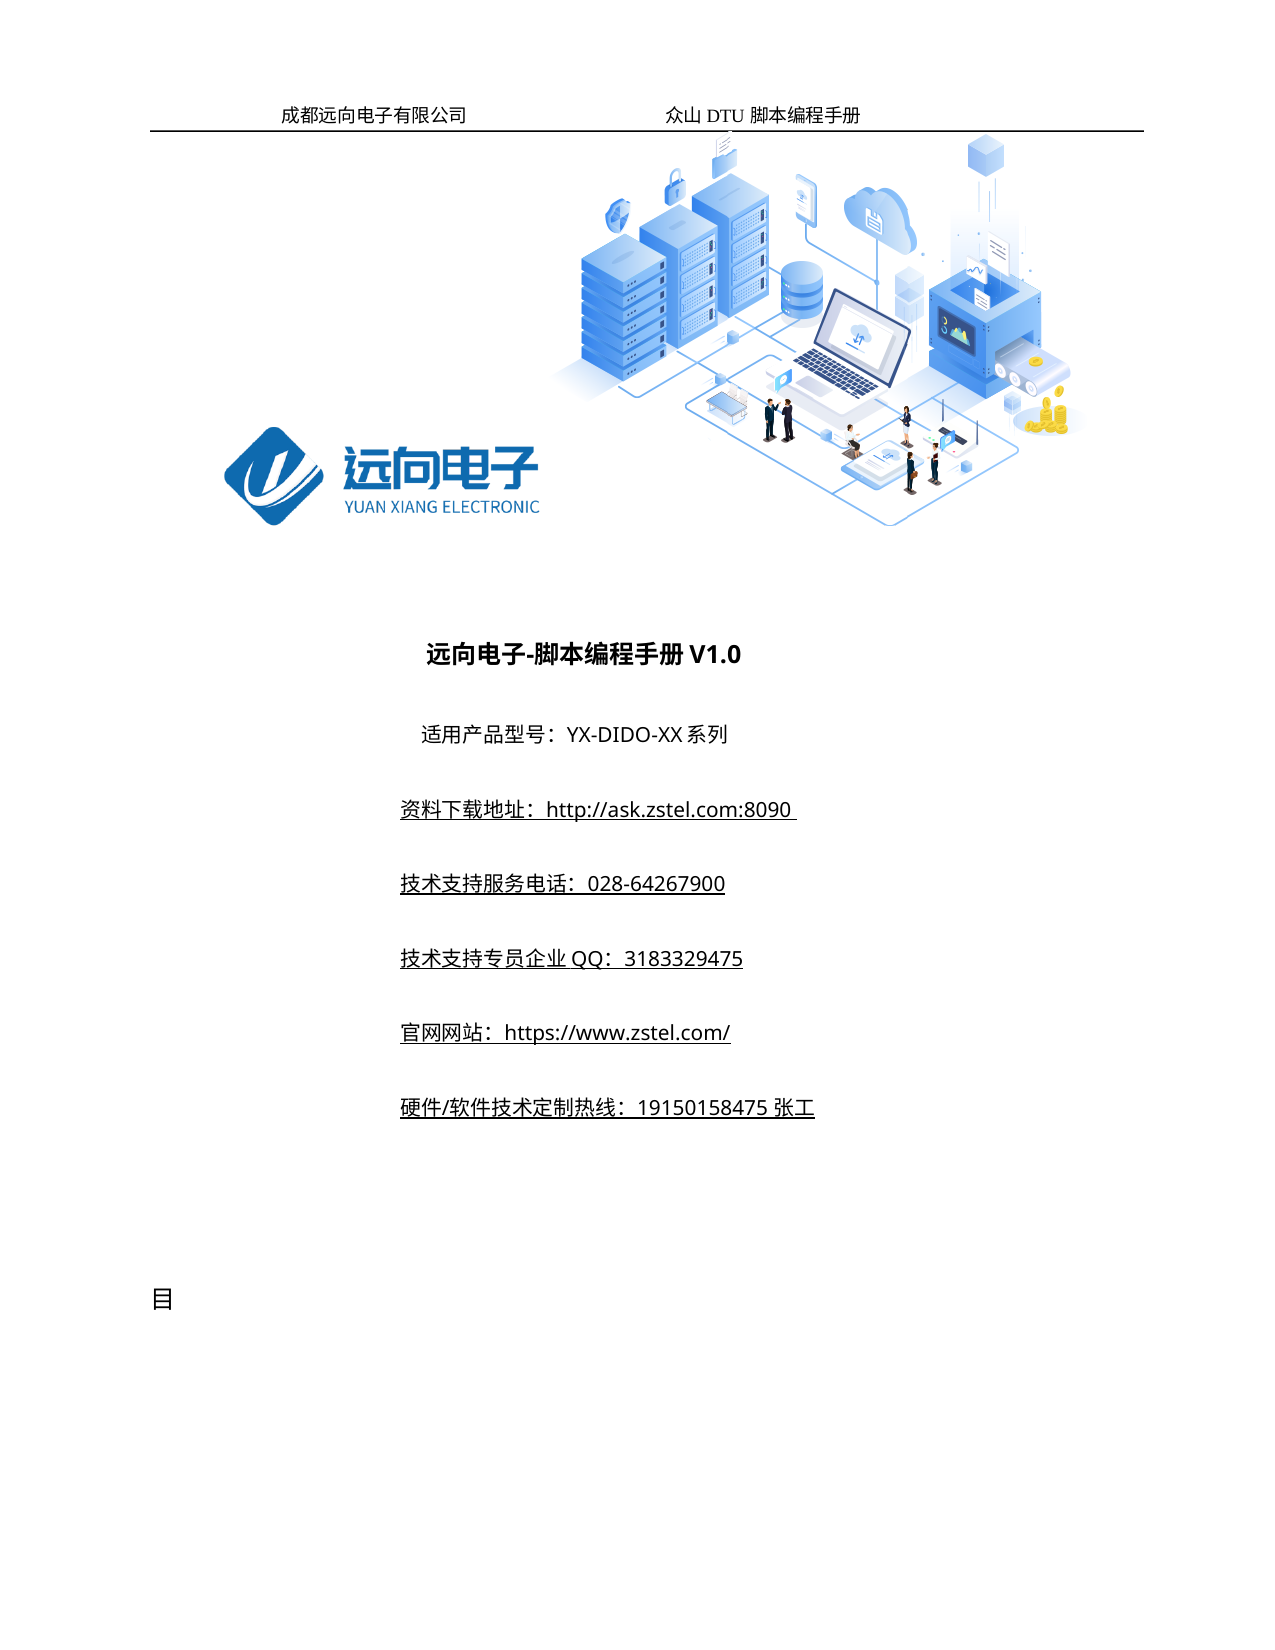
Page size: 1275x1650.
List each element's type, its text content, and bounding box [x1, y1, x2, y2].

text 技术支持专员企业QQ：3183329475 [150, 942, 1152, 972]
picture [150, 129, 1144, 526]
text 官网网站：https://www.zstel.com/ [150, 1017, 1152, 1047]
text 适用产品型号：YX-DIDO-XX系列 [150, 718, 1152, 748]
text 技术支持服务电话：028-64267900 [150, 867, 1152, 898]
text 资料下载地址：http://ask.zstel.com:8090 [150, 793, 1152, 823]
text 硬件/软件技术定制热线：19150158475 张工 [150, 1091, 1152, 1121]
text 远向电子-脚本编程手册V1.0 [150, 635, 1152, 671]
